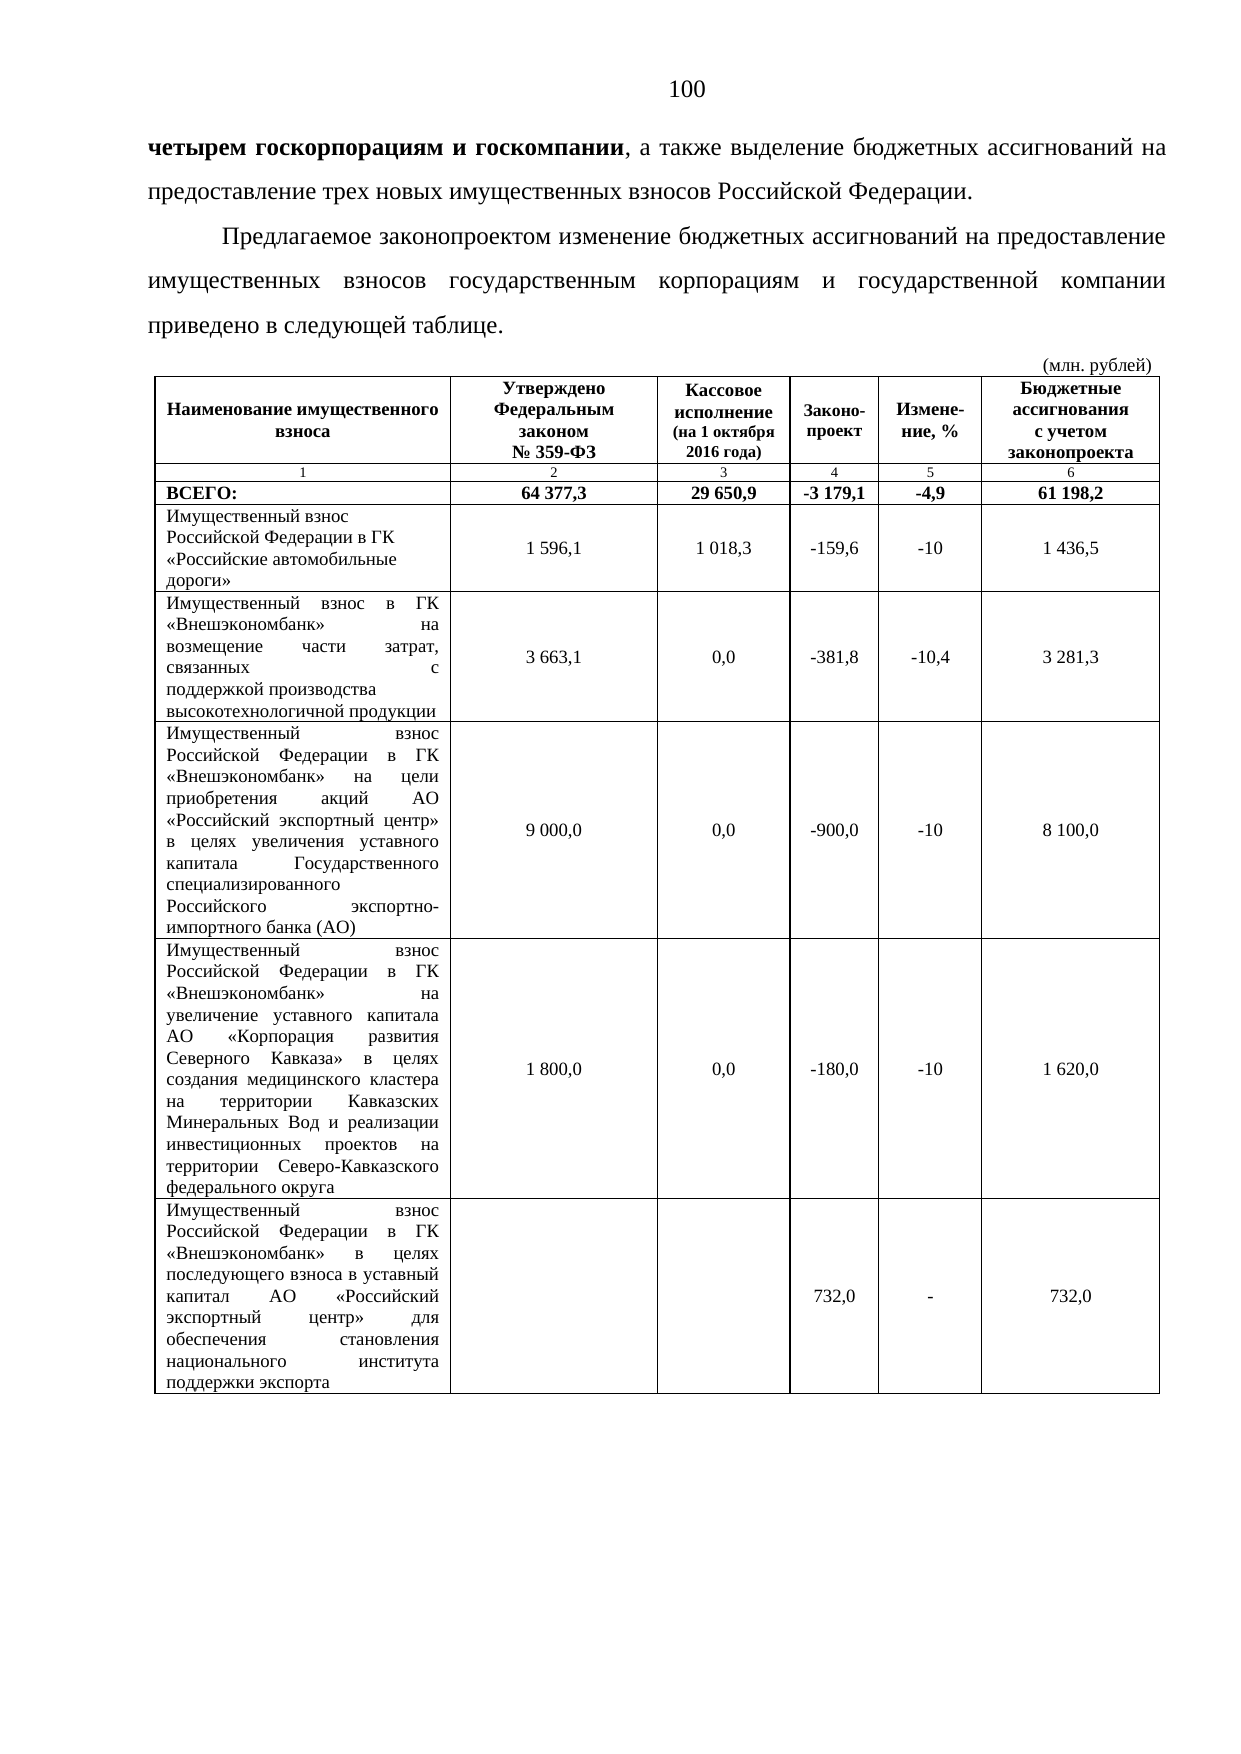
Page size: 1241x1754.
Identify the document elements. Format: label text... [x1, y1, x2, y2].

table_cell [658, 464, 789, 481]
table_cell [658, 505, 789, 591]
text Предлагаемое законопроектом изменение бюджетных ассигнований на предоставление имущественных взносов государственным корпорациям и государственной компании приведено в следующей таблице. [148, 221, 1167, 338]
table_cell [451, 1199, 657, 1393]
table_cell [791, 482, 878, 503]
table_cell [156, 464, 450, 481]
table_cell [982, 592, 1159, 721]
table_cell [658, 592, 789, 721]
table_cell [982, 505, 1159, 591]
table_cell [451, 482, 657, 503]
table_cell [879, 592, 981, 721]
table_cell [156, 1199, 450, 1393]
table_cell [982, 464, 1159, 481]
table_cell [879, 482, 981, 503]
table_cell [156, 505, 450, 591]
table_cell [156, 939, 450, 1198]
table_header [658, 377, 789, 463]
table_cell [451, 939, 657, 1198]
text (млн. рублей) [177, 354, 1152, 376]
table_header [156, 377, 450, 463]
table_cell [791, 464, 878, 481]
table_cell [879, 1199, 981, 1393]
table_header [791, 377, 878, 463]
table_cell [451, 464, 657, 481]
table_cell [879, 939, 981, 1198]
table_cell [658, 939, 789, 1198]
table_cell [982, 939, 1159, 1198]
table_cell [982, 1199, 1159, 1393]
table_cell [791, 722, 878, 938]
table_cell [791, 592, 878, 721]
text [148, 132, 1167, 205]
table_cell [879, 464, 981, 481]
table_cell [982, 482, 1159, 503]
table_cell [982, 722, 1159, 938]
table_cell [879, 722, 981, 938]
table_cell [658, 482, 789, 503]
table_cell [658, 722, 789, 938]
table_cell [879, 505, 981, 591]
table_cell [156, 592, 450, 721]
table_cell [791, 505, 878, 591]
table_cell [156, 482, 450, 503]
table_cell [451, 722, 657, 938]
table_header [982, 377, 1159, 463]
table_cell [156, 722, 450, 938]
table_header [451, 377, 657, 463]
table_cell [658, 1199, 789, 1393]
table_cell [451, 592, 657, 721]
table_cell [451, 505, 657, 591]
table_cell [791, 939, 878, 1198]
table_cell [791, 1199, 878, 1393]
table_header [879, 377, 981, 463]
